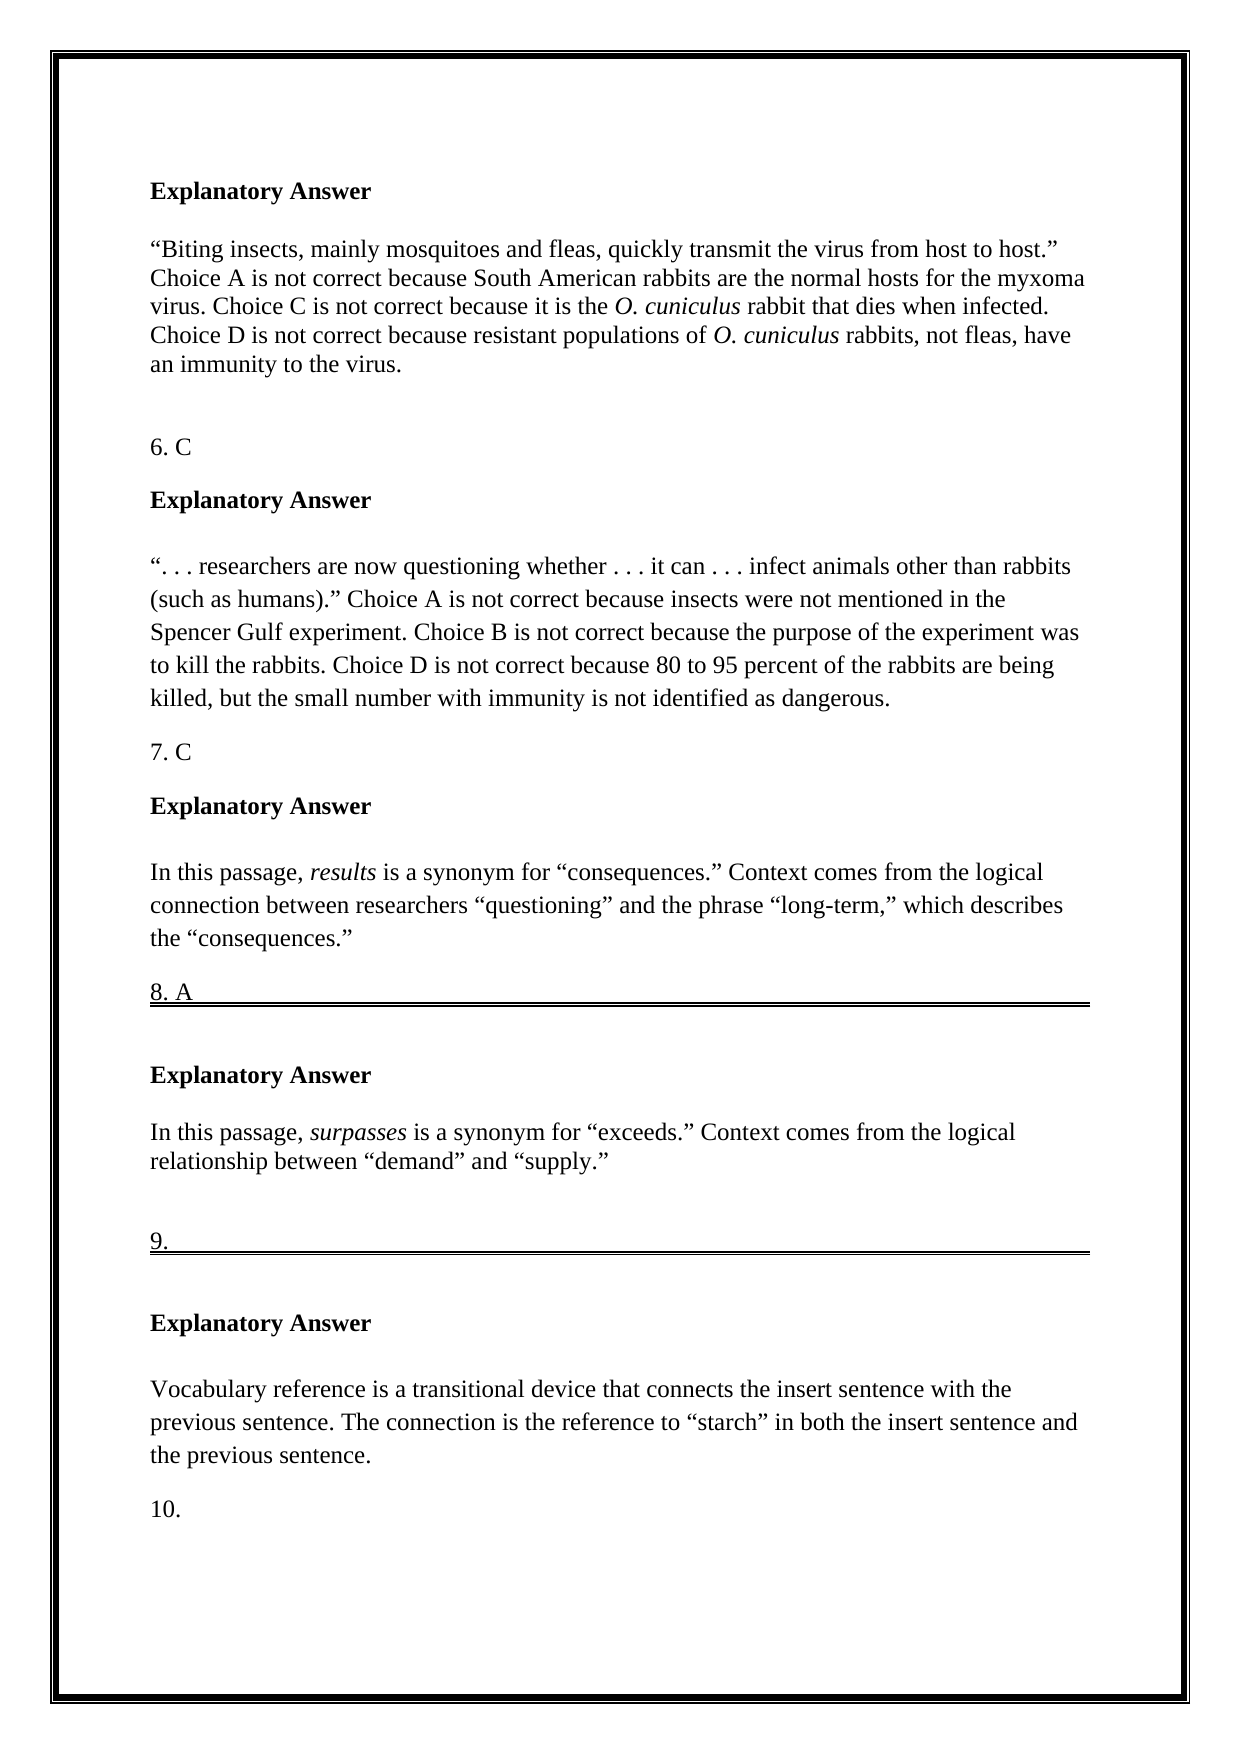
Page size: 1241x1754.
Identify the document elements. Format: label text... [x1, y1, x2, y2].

text Explanatory Answer Vocabulary reference is a transitional device that connects the insert sentence with the previous sentence. The connection is the reference to “starch” in both the insert sentence and the previous sentence. [150, 1308, 1090, 1469]
text 9. [150, 1226, 1090, 1251]
text Explanatory Answer In this passage, results is a synonym for “consequences.” Context comes from the logical connection between researchers “questioning” and the phrase “long-term,” which describes the “consequences.” [150, 791, 1090, 952]
text Explanatory Answer “Biting insects, mainly mosquitoes and fleas, quickly transmit the virus from host to host.” Choice A is not correct because South American rabbits are the normal hosts for the myxoma virus. Choice C is not correct because it is the O. cuniculus rabbit that dies when infected. Choice D is not correct because resistant populations of O. cuniculus rabbits, not fleas, have an immunity to the virus. [150, 176, 1090, 378]
text 7. C [150, 737, 1090, 766]
text 6. C [150, 432, 1090, 460]
text 10. [150, 1494, 1090, 1523]
text Explanatory Answer “. . . researchers are now questioning whether . . . it can . . . infect animals other than rabbits (such as humans).” Choice A is not correct because insects were not mentioned in the Spencer Gulf experiment. Choice B is not correct because the purpose of the experiment was to kill the rabbits. Choice D is not correct because 80 to 95 percent of the rabbits are being killed, but the small number with immunity is not identified as dangerous. [150, 485, 1090, 712]
text 8. A [150, 977, 1090, 1002]
text Explanatory Answer In this passage, surpasses is a synonym for “exceeds.” Context comes from the logical relationship between “demand” and “supply.” [150, 1060, 1090, 1175]
